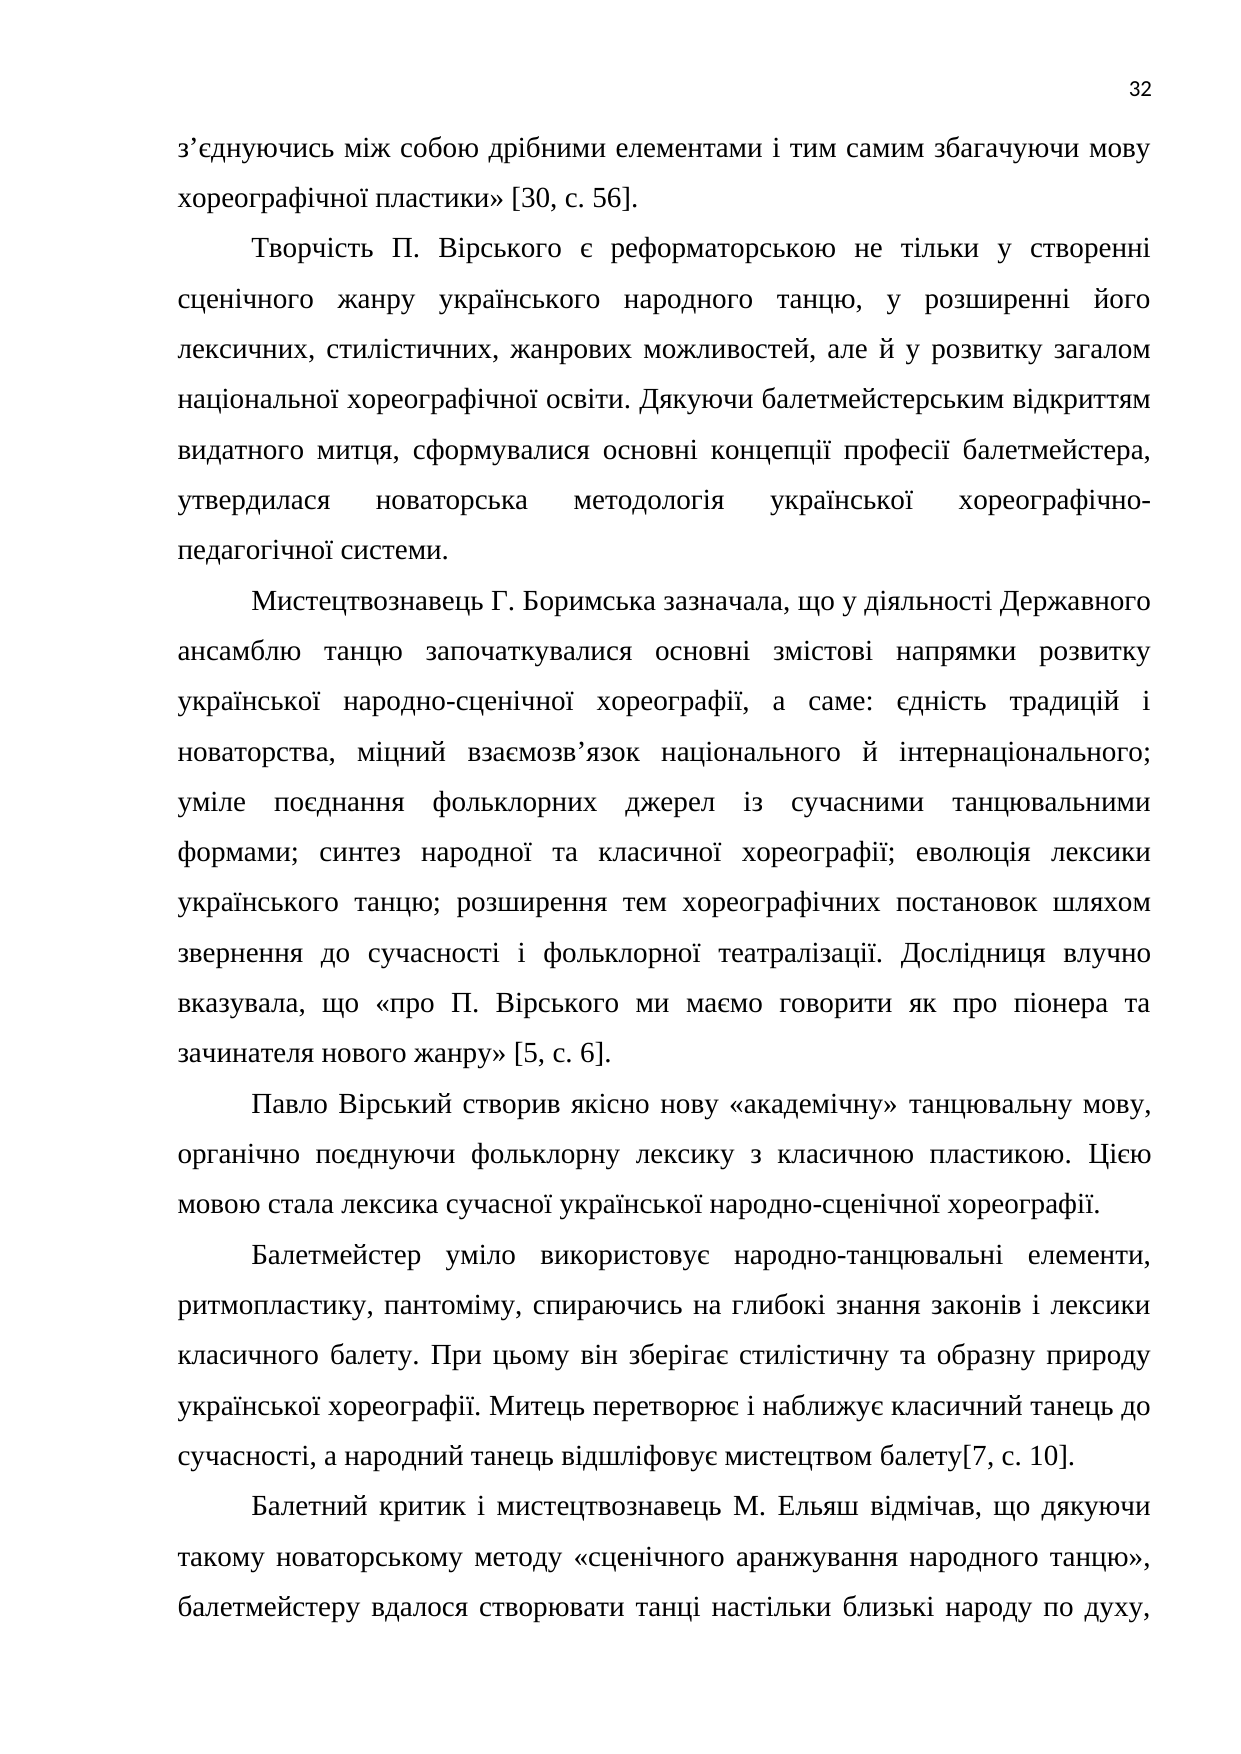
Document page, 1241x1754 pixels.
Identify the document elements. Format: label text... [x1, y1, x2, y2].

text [177, 130, 1152, 214]
text Балетмейстер уміло використовує народно-танцювальні елементи, ритмопластику, пантоміму, спираючись на глибокі знання законів і лексики класичного балету. При цьому він зберігає стилістичну та образну природу української хореографії. Митець перетворює і наближує класичний танець до сучасності, а народний танець відшліфовує мистецтвом балету[7, с. 10]. [177, 1237, 1152, 1472]
text Павло Вірський створив якісно нову «академічну» танцювальну мову, органічно поєднуючи фольклорну лексику з класичною пластикою. Цією мовою стала лексика сучасної української народно-сценічної хореографії. [177, 1086, 1152, 1220]
text Творчість П. Вірського є реформаторською не тільки у створенні сценічного жанру українського народного танцю, у розширенні його лексичних, стилістичних, жанрових можливостей, але й у розвитку загалом національної хореографічної освіти. Дякуючи балетмейстерським відкриттям видатного митця, сформувалися основні концепції професії балетмейстера, утвердилася новаторська методологія української хореографічно-педагогічної системи. [177, 231, 1152, 566]
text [177, 1488, 1152, 1622]
text Мистецтвознавець Г. Боримська зазначала, що у діяльності Державного ансамблю танцю започаткувалися основні змістові напрямки розвитку української народно-сценічної хореографії, а саме: єдність традицій і новаторства, міцний взаємозв’язок національного й інтернаціонального; уміле поєднання фольклорних джерел із сучасними танцювальними формами; синтез народної та класичної хореографії; еволюція лексики українського танцю; розширення тем хореографічних постановок шляхом звернення до сучасності і фольклорної театралізації. Дослідниця влучно вказувала, що «про П. Вірського ми маємо говорити як про піонера та зачинателя нового жанру» [5, с. 6]. [177, 583, 1152, 1069]
